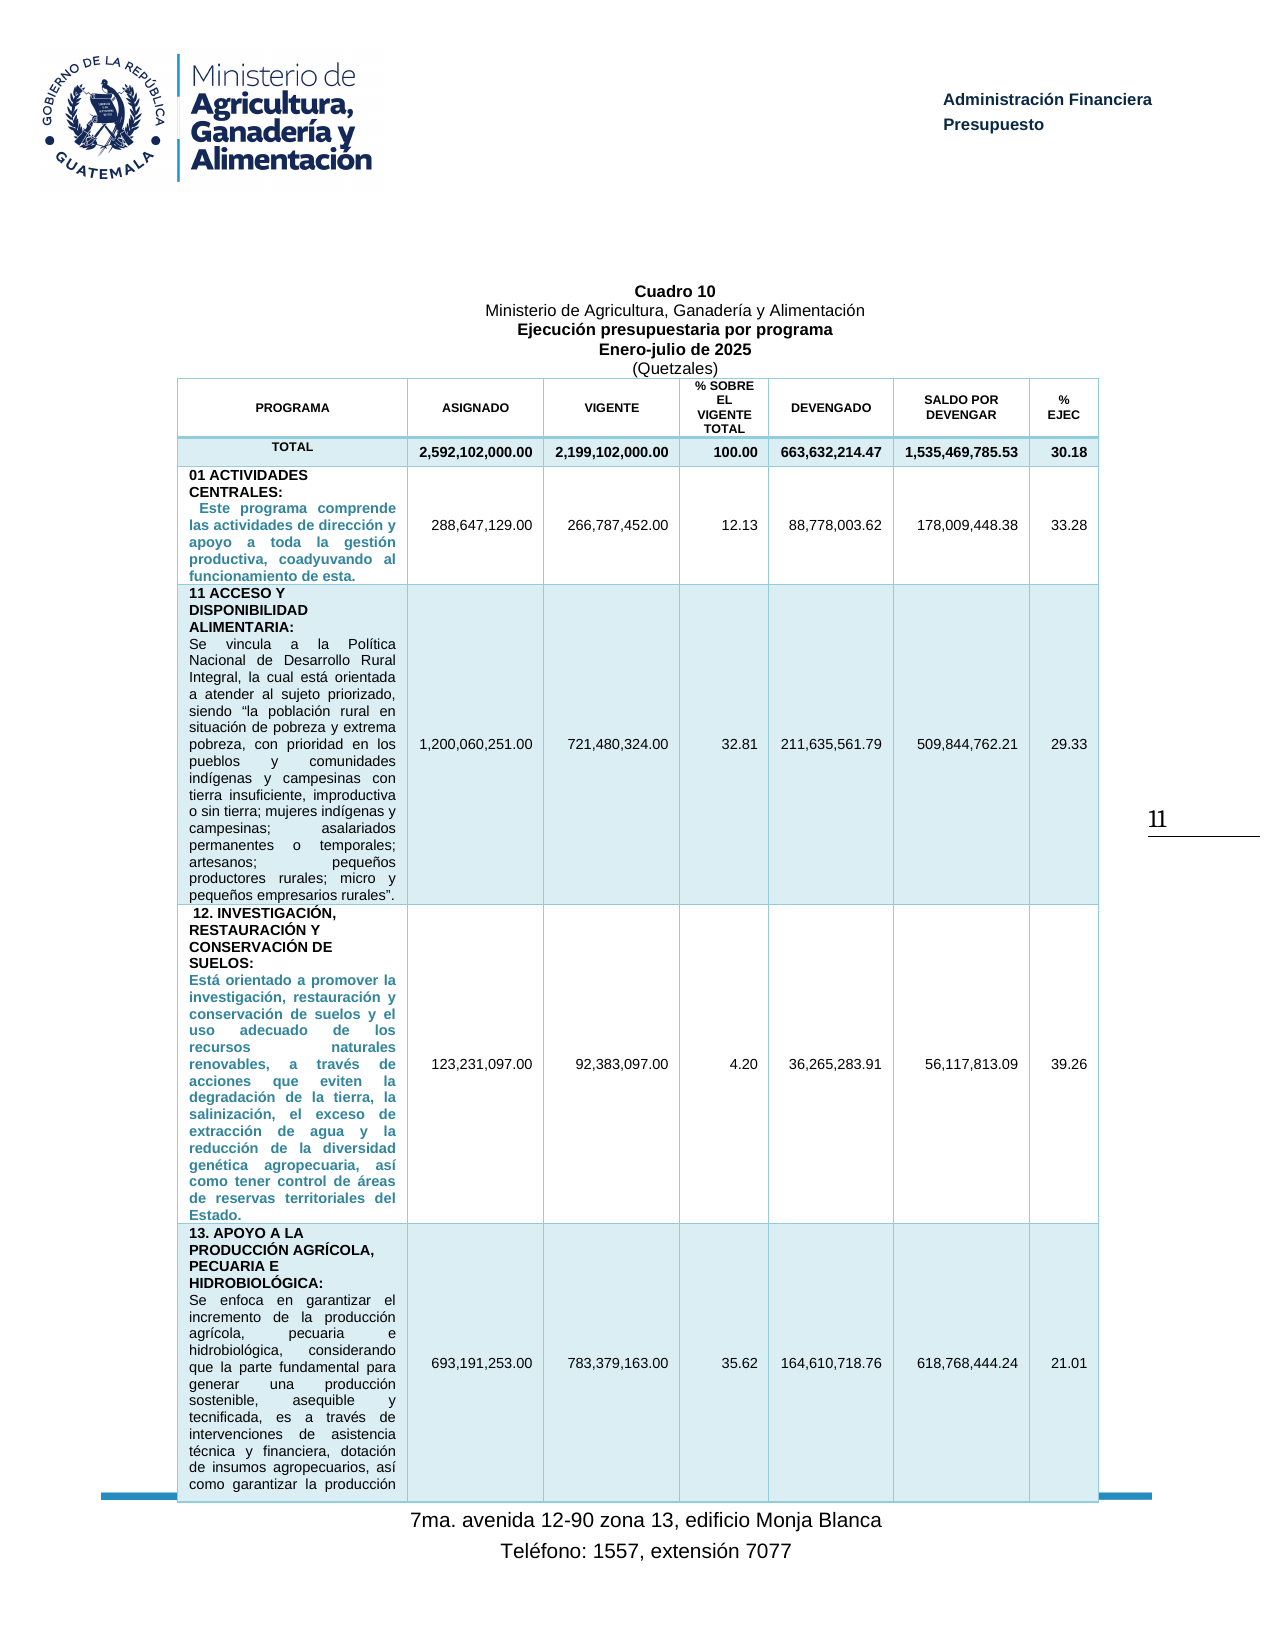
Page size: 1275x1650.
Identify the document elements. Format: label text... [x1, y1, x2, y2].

table_cell 88,778,003.62 [769, 467, 893, 584]
table_cell TOTAL [178, 439, 407, 466]
table_cell 618,768,444.24 [894, 1224, 1029, 1501]
table_cell 32.81 [680, 585, 768, 904]
picture [0, 1483, 1264, 1509]
table_cell 100.00 [680, 439, 768, 466]
table_cell 29.33 [1030, 585, 1098, 904]
table_cell 39.26 [1030, 905, 1098, 1223]
table_cell 2,199,102,000.00 [544, 439, 679, 466]
table_cell 123,231,097.00 [408, 905, 543, 1223]
table_header SALDO POR DEVENGAR [894, 379, 1029, 436]
table_cell 56,117,813.09 [894, 905, 1029, 1223]
table_cell 164,610,718.76 [769, 1224, 893, 1501]
table_header VIGENTE [544, 379, 679, 436]
table_cell 663,632,214.47 [769, 439, 893, 466]
list Ministerio de Agricultura, Ganadería y Alimentación [252, 301, 1098, 320]
list Cuadro 10 [252, 282, 1098, 301]
table_cell 288,647,129.00 [408, 467, 543, 584]
list Enero-julio de 2025 [252, 339, 1098, 358]
table_header % SOBRE EL VIGENTE TOTAL [680, 379, 768, 436]
table_cell 12. INVESTIGACIÓN, RESTAURACIÓN Y CONSERVACIÓN DE SUELOS: Está orientado a promover la investigación, restauración y conservación de suelos y el uso adecuado de los recursos naturales renovables, a través de acciones que eviten la degradación de la tierra, la salinización, el exceso de extracción de agua y la reducción de la diversidad genética agropecuaria, así como tener control de áreas de reservas territoriales del Estado. [178, 905, 407, 1223]
table_cell 30.18 [1030, 439, 1098, 466]
table_cell 4.20 [680, 905, 768, 1223]
table_cell 11 ACCESO Y DISPONIBILIDAD ALIMENTARIA: Se vincula a la Política Nacional de Desarrollo Rural Integral, la cual está orientada a atender al sujeto priorizado, siendo “la población rural en situación de pobreza y extrema pobreza, con prioridad en los pueblos y comunidades indígenas y campesinas con tierra insuficiente, improductiva o sin tierra; mujeres indígenas y campesinas; asalariados permanentes o temporales; artesanos; pequeños productores rurales; micro y pequeños empresarios rurales”. [178, 585, 407, 904]
table_cell 783,379,163.00 [544, 1224, 679, 1501]
table_cell 509,844,762.21 [894, 585, 1029, 904]
table_cell 21.01 [1030, 1224, 1098, 1501]
table_header ASIGNADO [408, 379, 543, 436]
table_cell 01 ACTIVIDADES CENTRALES: Este programa comprende las actividades de dirección y apoyo a toda la gestión productiva, coadyuvando al funcionamiento de esta. [178, 467, 407, 584]
table_cell 693,191,253.00 [408, 1224, 543, 1501]
table_cell 1,535,469,785.53 [894, 439, 1029, 466]
table_cell 12.13 [680, 467, 768, 584]
table_cell 92,383,097.00 [544, 905, 679, 1223]
table_cell 721,480,324.00 [544, 585, 679, 904]
table_cell 1,200,060,251.00 [408, 585, 543, 904]
table_cell 2,592,102,000.00 [408, 439, 543, 466]
table_header DEVENGADO [769, 379, 893, 436]
table_cell 211,635,561.79 [769, 585, 893, 904]
table_header PROGRAMA [178, 379, 407, 436]
table_cell 35.62 [680, 1224, 768, 1501]
list Ejecución presupuestaria por programa [252, 320, 1098, 339]
table_cell 36,265,283.91 [769, 905, 893, 1223]
table_cell 266,787,452.00 [544, 467, 679, 584]
table_header % EJEC [1030, 379, 1098, 436]
table_cell 178,009,448.38 [894, 467, 1029, 584]
table_cell 33.28 [1030, 467, 1098, 584]
picture [32, 46, 386, 192]
list (Quetzales) [252, 358, 1098, 378]
